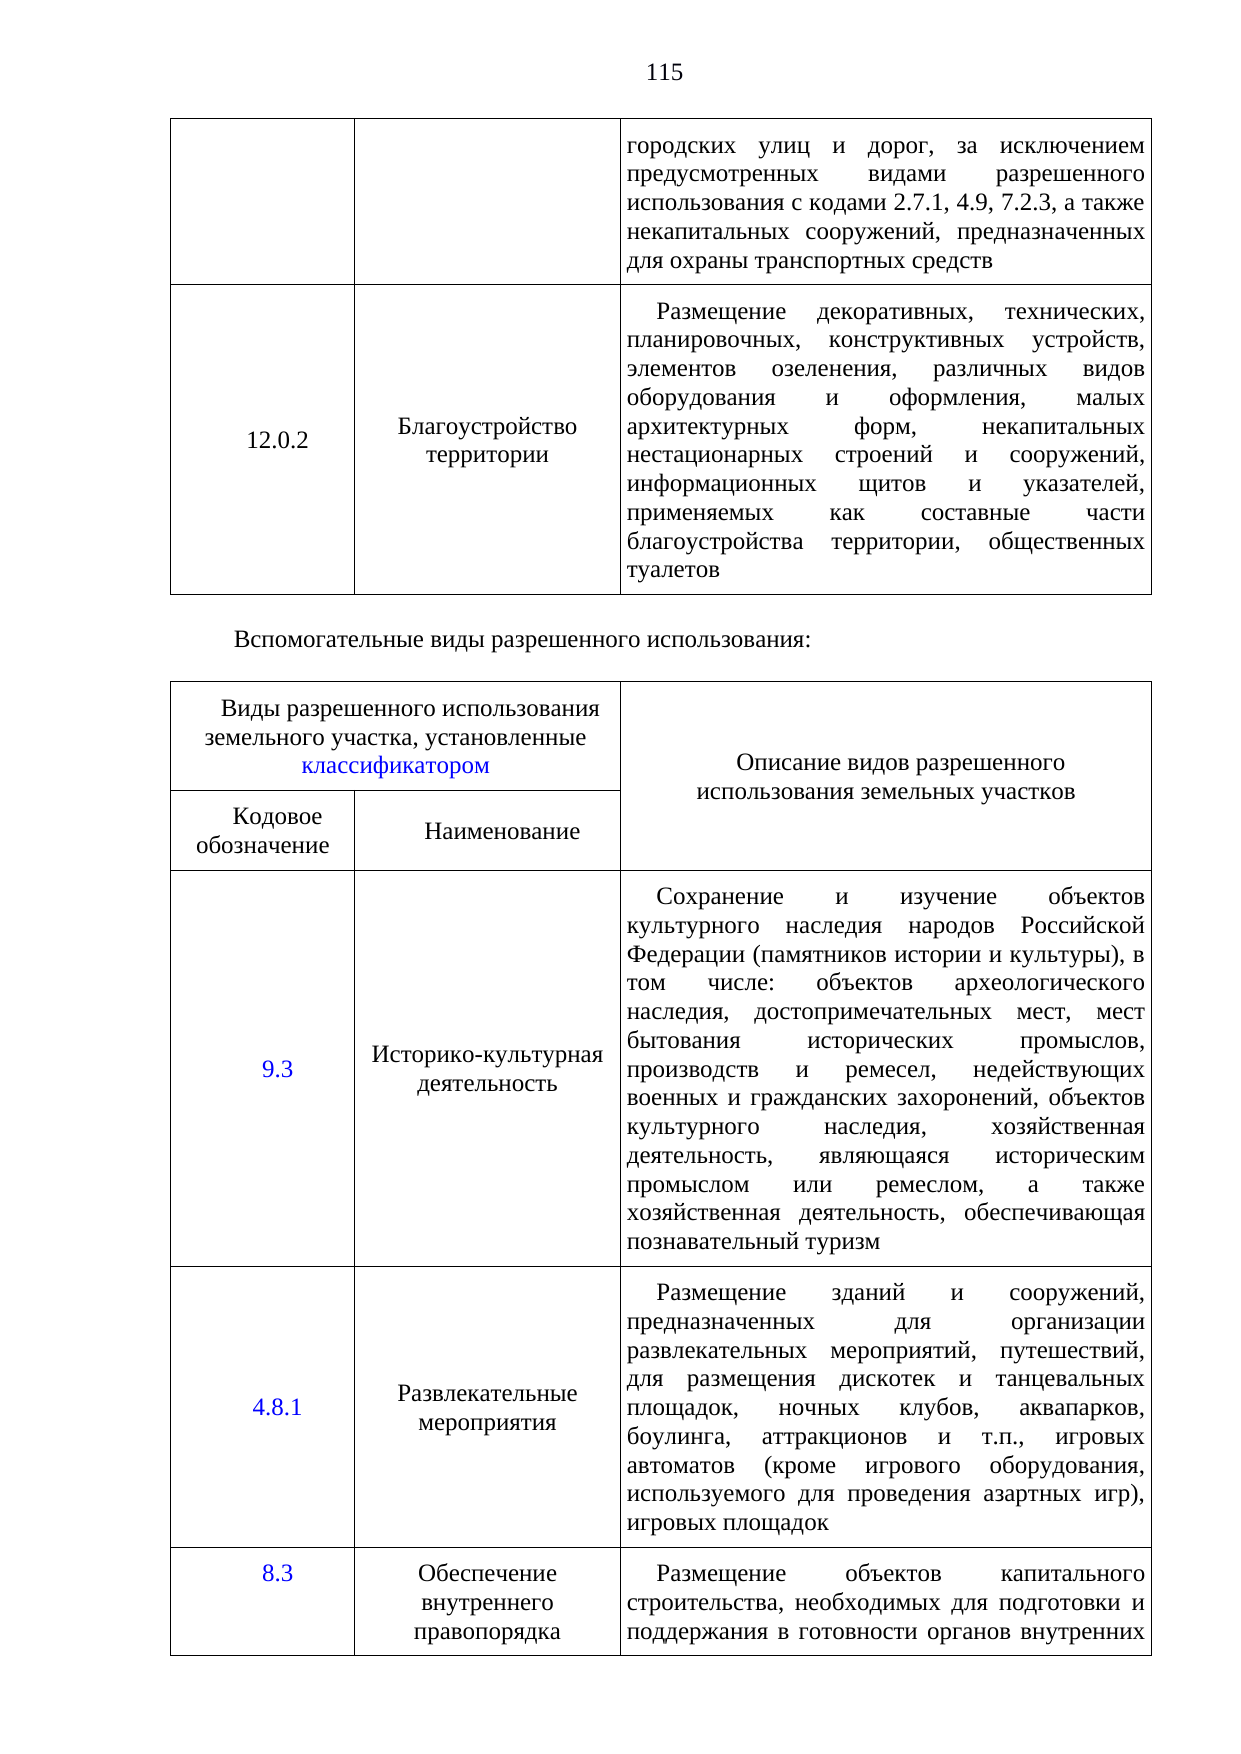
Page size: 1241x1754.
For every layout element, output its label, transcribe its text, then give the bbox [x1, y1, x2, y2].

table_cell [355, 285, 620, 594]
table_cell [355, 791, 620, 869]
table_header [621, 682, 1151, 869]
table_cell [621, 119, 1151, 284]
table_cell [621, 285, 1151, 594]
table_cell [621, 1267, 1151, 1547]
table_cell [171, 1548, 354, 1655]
title Вспомогательные виды разрешенного использования: [177, 624, 1152, 652]
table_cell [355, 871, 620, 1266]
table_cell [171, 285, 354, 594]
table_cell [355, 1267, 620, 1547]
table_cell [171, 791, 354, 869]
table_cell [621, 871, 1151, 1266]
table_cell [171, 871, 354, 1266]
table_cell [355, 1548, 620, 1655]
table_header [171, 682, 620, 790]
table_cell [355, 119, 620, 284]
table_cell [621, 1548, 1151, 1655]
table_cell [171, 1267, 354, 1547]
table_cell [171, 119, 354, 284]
